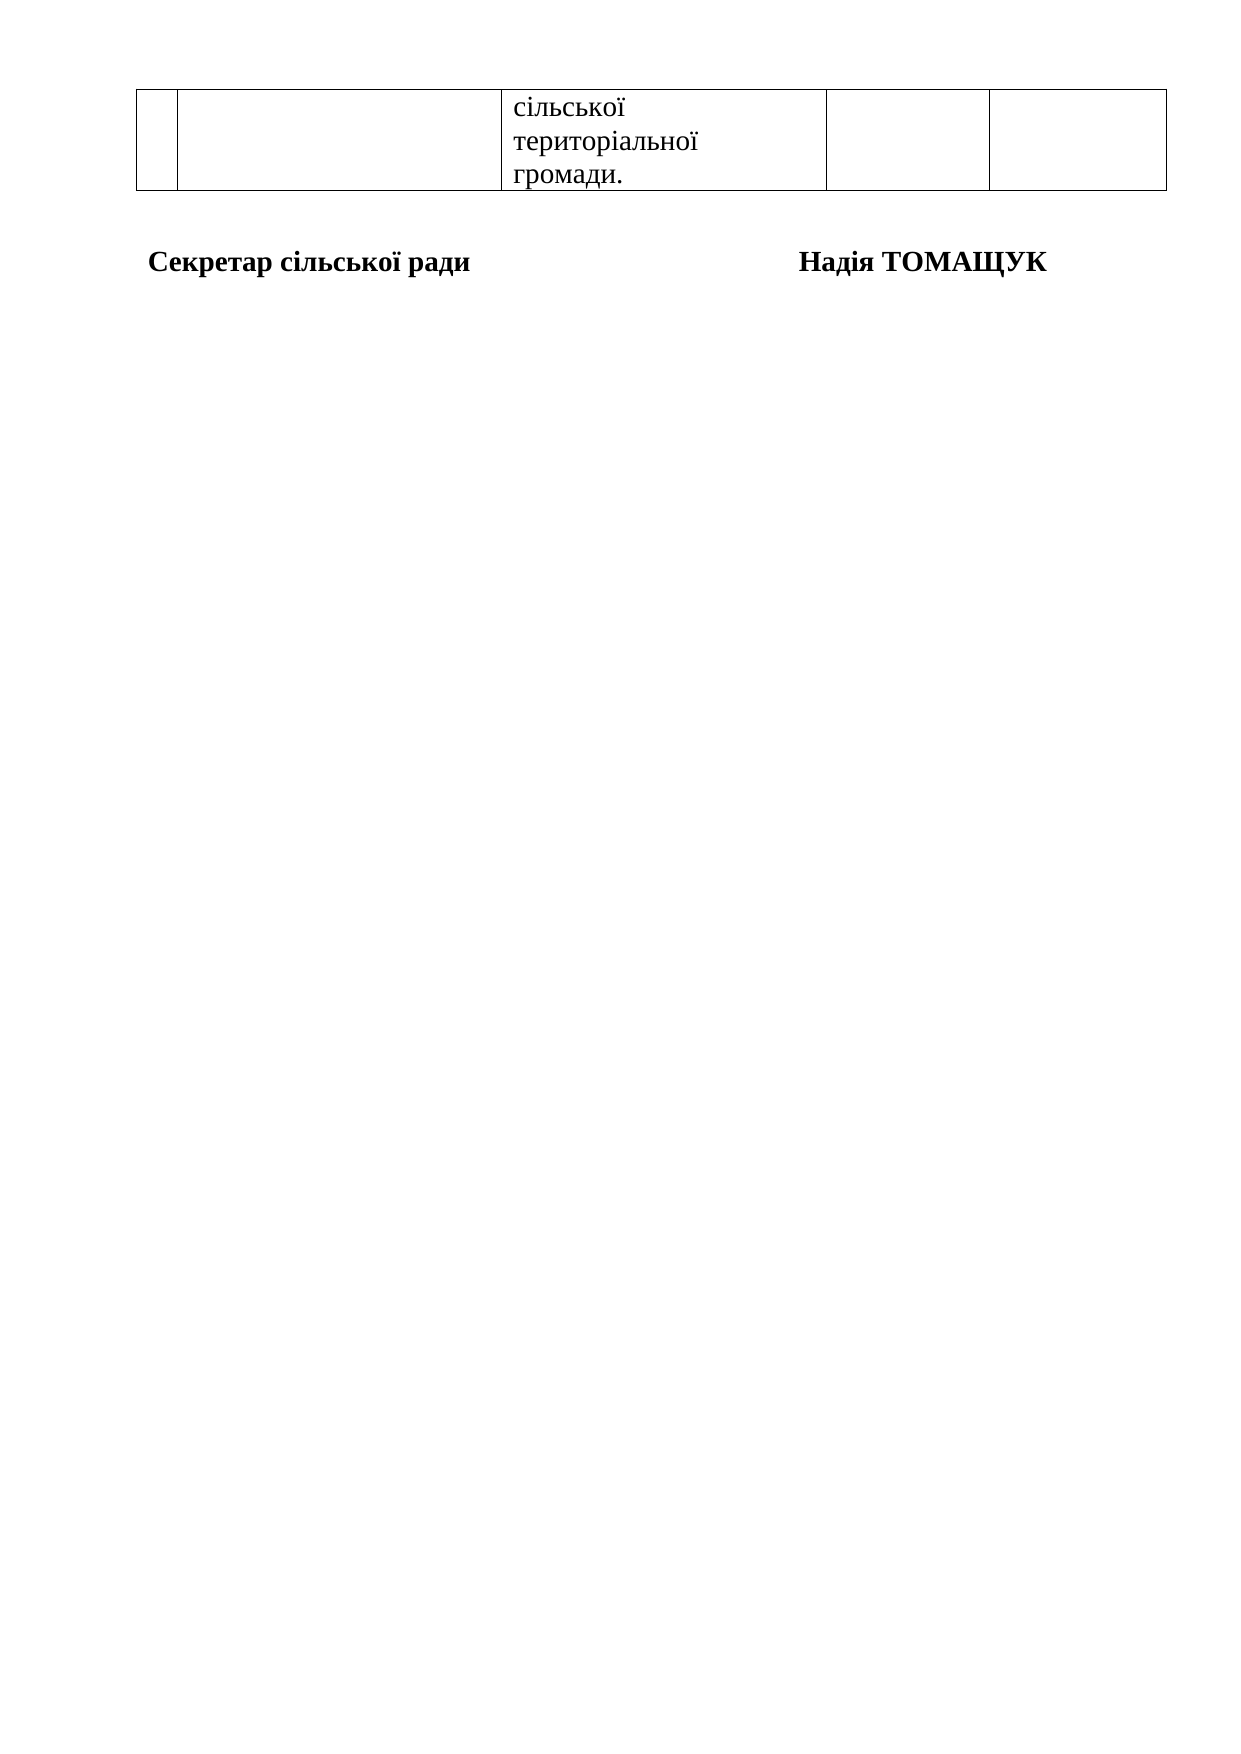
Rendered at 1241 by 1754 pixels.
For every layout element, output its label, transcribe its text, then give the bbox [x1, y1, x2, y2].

text Секретар сільської ради Надія ТОМАЩУК [148, 244, 1152, 278]
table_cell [178, 90, 501, 190]
table_cell 3 [137, 90, 177, 190]
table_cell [502, 90, 826, 190]
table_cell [827, 90, 989, 190]
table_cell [990, 90, 1166, 190]
